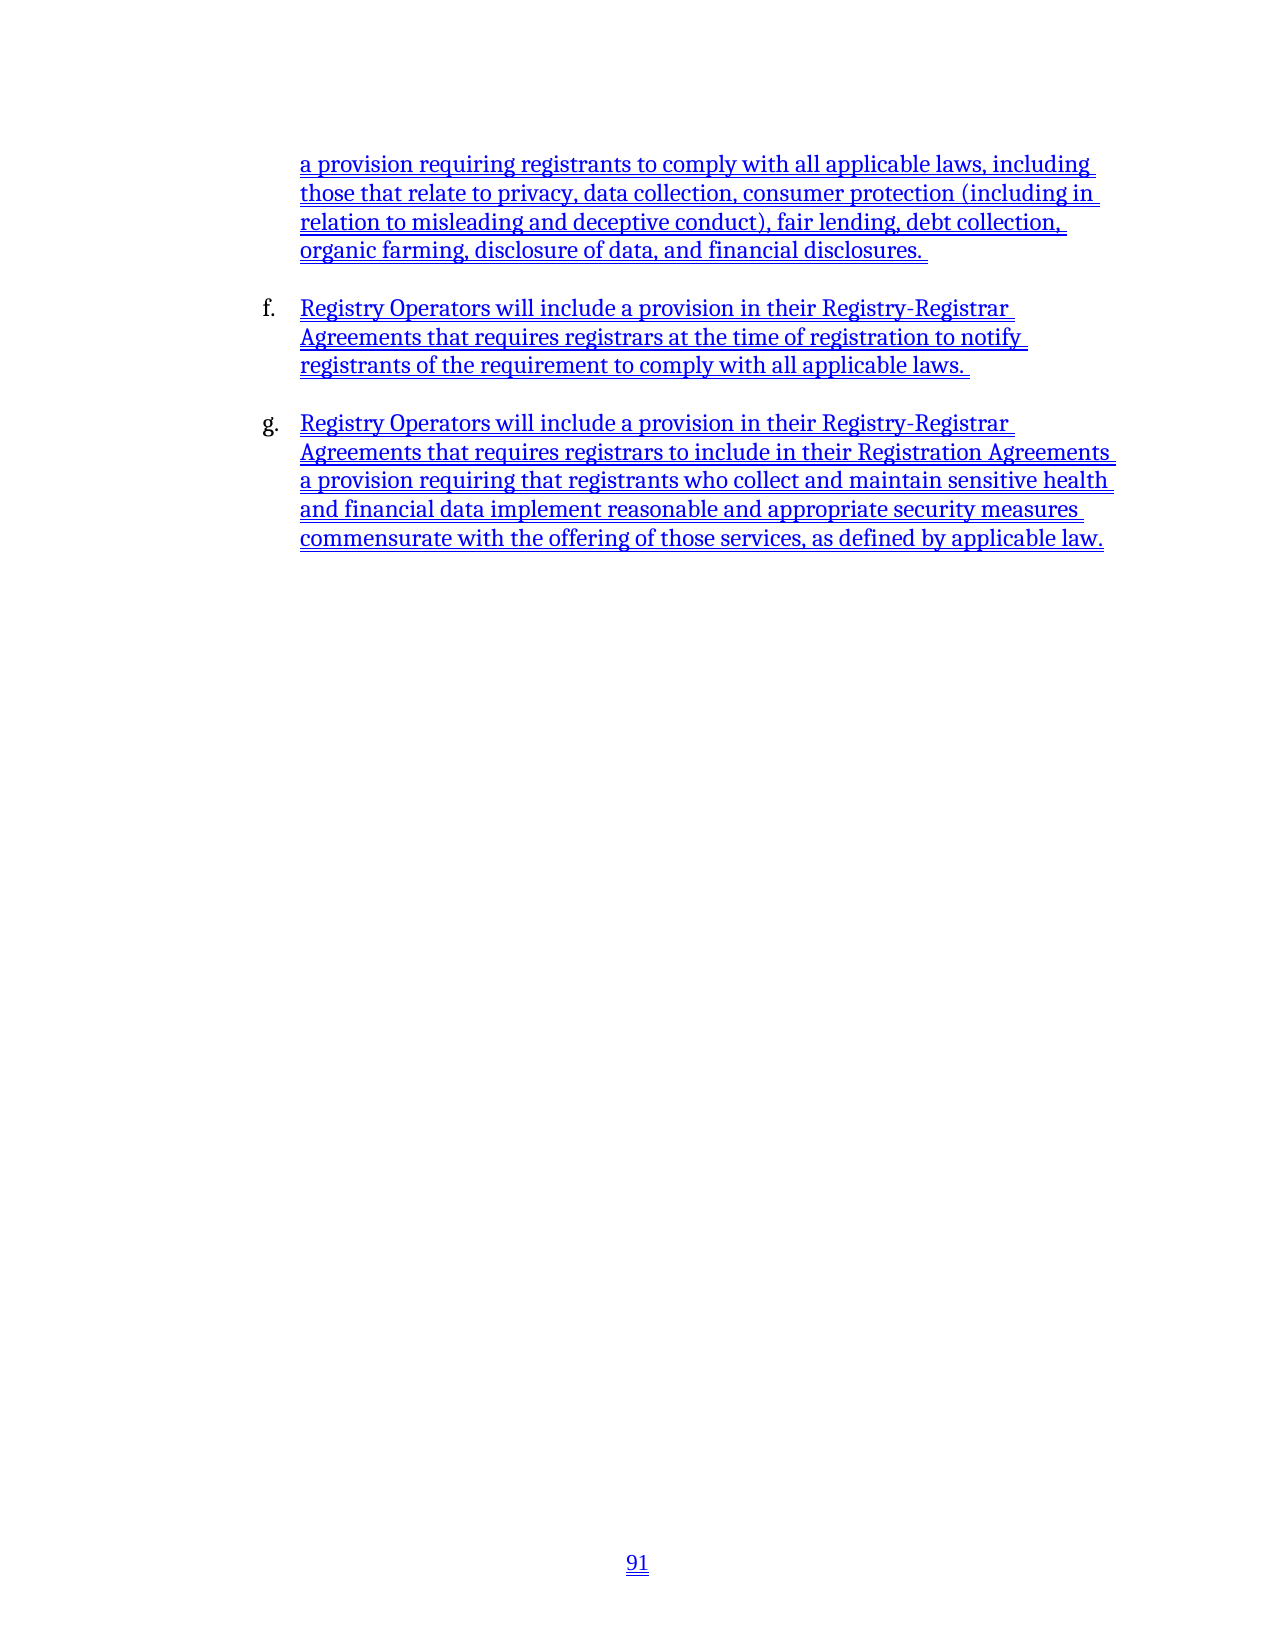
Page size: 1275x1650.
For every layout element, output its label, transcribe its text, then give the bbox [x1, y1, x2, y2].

list Registry Operators will include a provision in their Registry-Registrar Agreements that requires registrars to include in their Registration Agreements a provision requiring that registrants who collect and maintain sensitive health and financial data implement reasonable and appropriate security measures commensurate with the offering of those services, as defined by applicable law. [262, 409, 1125, 552]
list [262, 150, 1125, 265]
list Registry Operators will include a provision in their Registry-Registrar Agreements that requires registrars at the time of registration to notify registrants of the requirement to comply with all applicable laws. [262, 294, 1125, 380]
